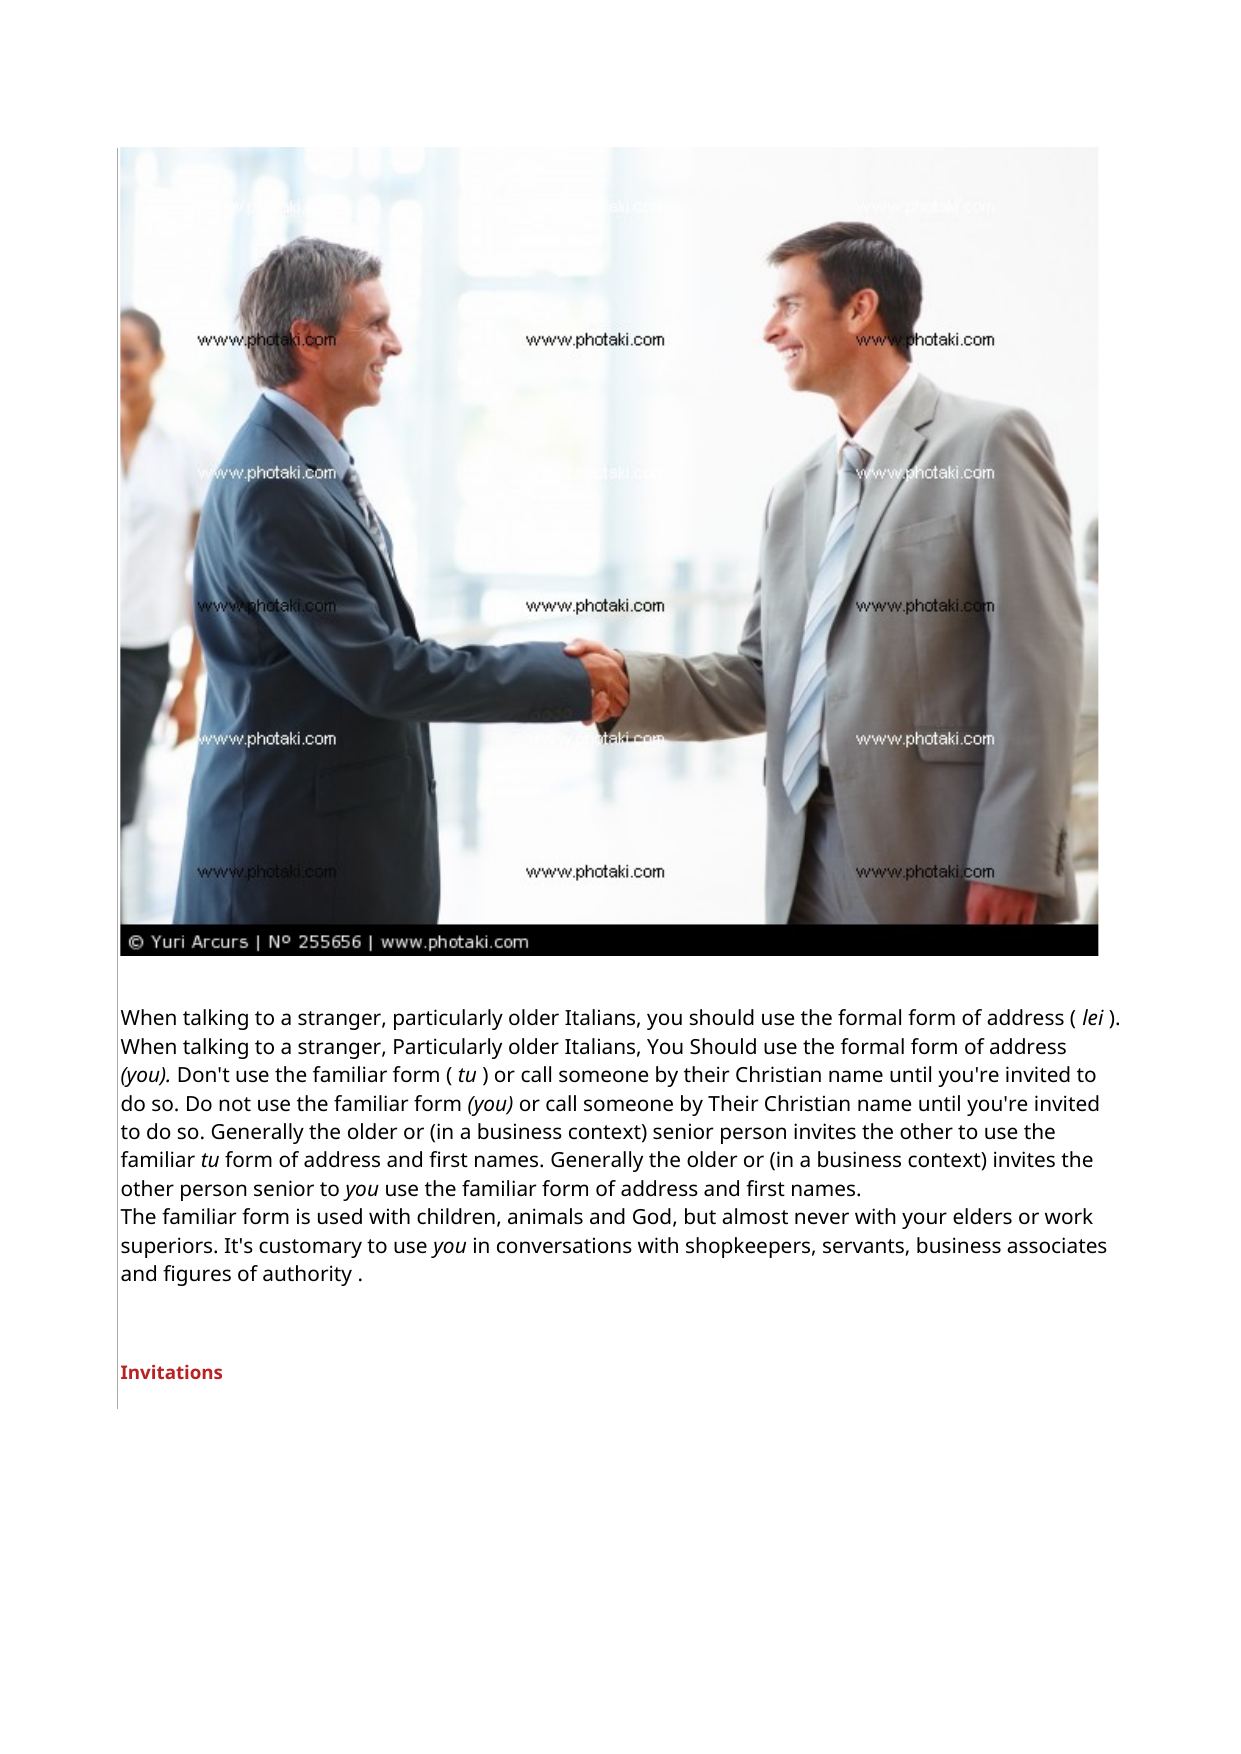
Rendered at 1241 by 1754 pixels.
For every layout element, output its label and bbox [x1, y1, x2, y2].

picture [120, 147, 1099, 956]
table_header [120, 148, 1121, 1409]
